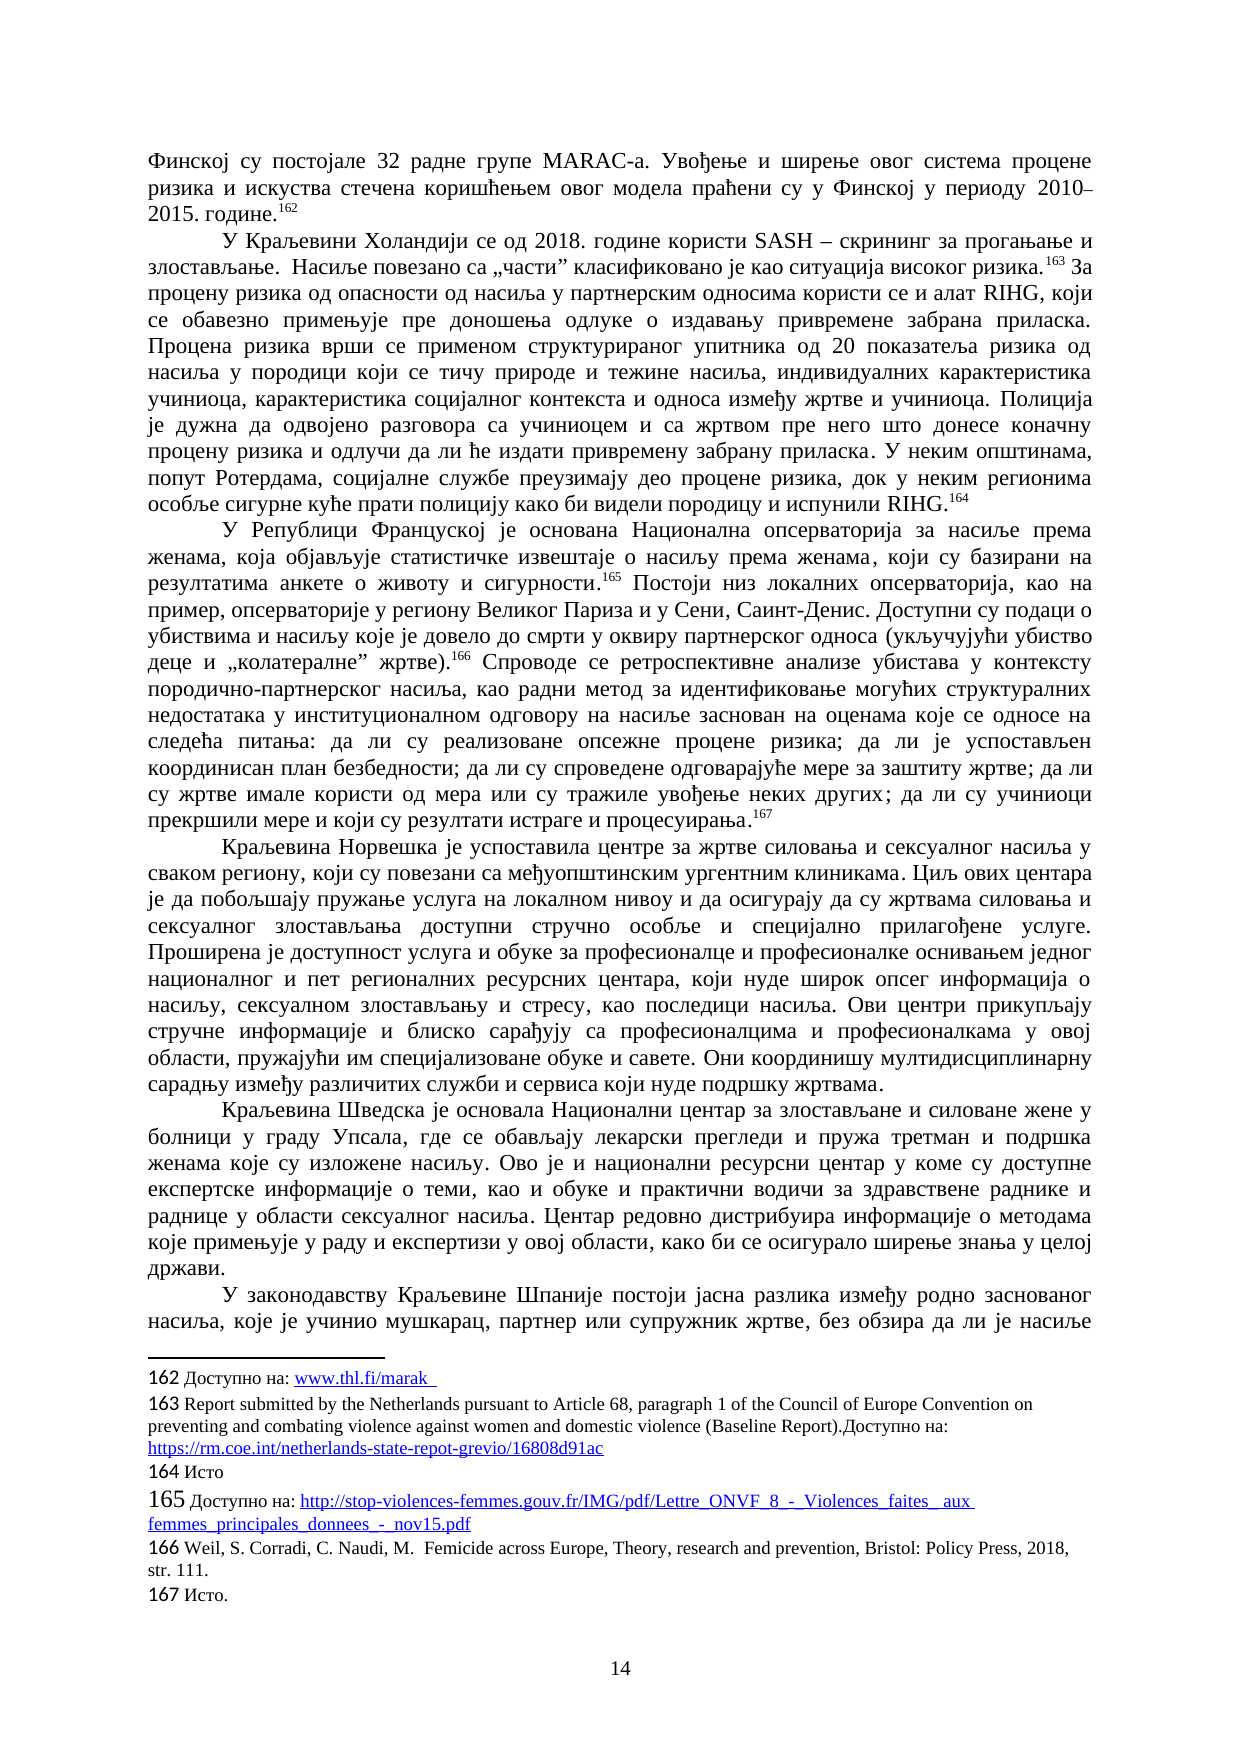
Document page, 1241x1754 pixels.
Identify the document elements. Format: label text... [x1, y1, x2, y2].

text Краљевина Шведска је основала Национални центар за злостављане и силоване жене у болници у граду Упсала, где се обављају лекарски прегледи и пружа третман и подршка женама које су изложене насиљу. Ово је и национални ресурсни центар у коме су доступне експертске информације о теми, као и обуке и практични водичи за здравствене раднике и раднице у области сексуалног насиља. Центар редовно дистрибуира информације о методама које примењује у раду и експертизи у овој области, како би се осигурало ширење знања у целој држави. [148, 1096, 1093, 1281]
text Краљевина Норвешка је успоставила центре за жртве силовања и сексуалног насиља у сваком региону, који су повезани са међуопштинским ургентним клиникама. Циљ ових центара је да побољшају пружање услуга на локалном нивоу и да осигурају да су жртвама силовања и сексуалног злостављања доступни стручно особље и специјално прилагођене услуге. Проширена је доступност услуга и обуке за професионалце и професионалке оснивањем једног националног и пет регионалних ресурсних центара, који нуде широк опсег информација о насиљу, сексуалном злостављању и стресу, као последици насиља. Ови центри прикупљају стручне информације и блиско сарађују са професионалцима и професионалкама у овој области, пружајући им специјализоване обуке и савете. Они координишу мултидисциплинарну сарадњу између различитих служби и сервиса који нуде подршку жртвама. [148, 833, 1093, 1096]
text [148, 148, 1093, 227]
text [148, 1281, 1093, 1333]
text У Краљевини Холандији се од 2018. године користи SASH – скрининг за прогањање и злостављање. Насиље повезано са „части” класификовано је као ситуација високог ризика. За процену ризика од опасности од насиља у партнерским односима користи се и алат RIHG, који се обавезно примењује пре доношења одлуке о издавању привремене забрана приласка. Процена ризика врши се применом структурираног упитника од 20 показатеља ризика од насиља у породици који се тичу природе и тежине насиља, индивидуалних карактеристика учиниоца, карактеристика социјалног контекста и односа између жртве и учиниоца. Полиција је дужна да одвојено разговора са учиниоцем и са жртвом пре него што донесе коначну процену ризика и одлучи да ли ће издати привремену забрану приласка. У неким општинама, попут Ротердама, социјалне службе преузимају део процене ризика, док у неким регионима особље сигурне куће прати полицију како би видели породицу и испунили RIHG. [148, 227, 1093, 517]
text У Републици Француској је основана Национална опсерваторија за насиље према женама, која објављује статистичке извештаје о насиљу према женама, који су базирани на резултатима анкете о животу и сигурности. Постоји низ локалних опсерваторија, као на пример, опсерваторије у региону Великог Париза и у Сени, Саинт-Денис. Доступни су подаци о убиствима и насиљу које је довело до смрти у оквиру партнерског односа (укључујући убиство деце и „колатералне” жртве). Спроводе се ретроспективне анализе убистава у контексту породично-партнерског насиља, као радни метод за идентификовање могућих структуралних недостатака у институционалном одговору на насиље заснован на оценама које се односе на следећа питања: да ли су реализоване опсежне процене ризика; да ли је успостављен координисан план безбедности; да ли су спроведене одговарајуће мере за заштиту жртве; да ли су жртве имале користи од мера или су тражиле увођење неких других; да ли су учиниоци прекршили мере и који су резултати истраге и процесуирања. [148, 517, 1093, 833]
